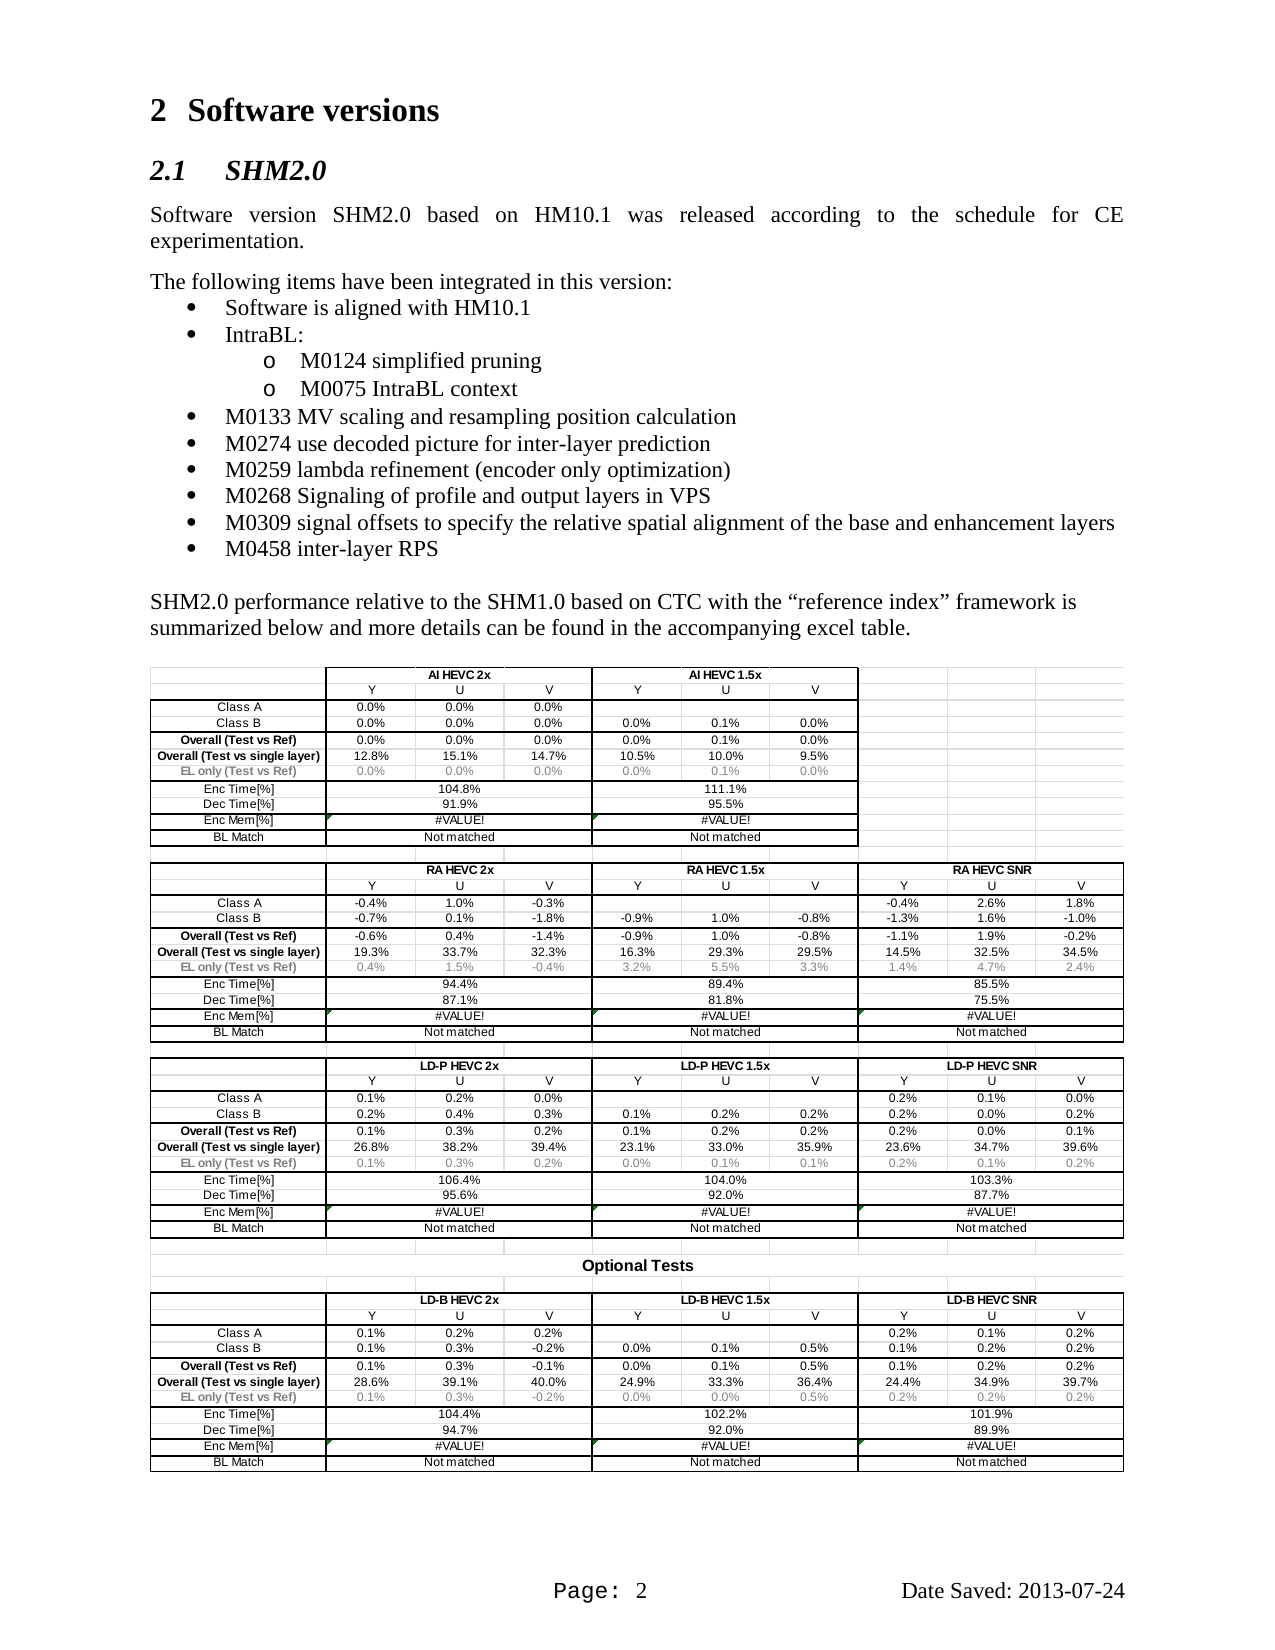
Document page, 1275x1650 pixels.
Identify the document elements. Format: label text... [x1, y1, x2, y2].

list Software is aligned with HM10.1 [187, 294, 1125, 321]
list SHM2.0 performance relative to the SHM1.0 based on CTC with the “reference index” framework is summarized below and more details can be found in the accompanying excel table. [150, 588, 1125, 641]
subtitle SHM2.0 [150, 153, 1125, 187]
list IntraBL: [187, 321, 1125, 347]
list M0274 use decoded picture for inter-layer prediction [187, 430, 1125, 456]
text The following items have been integrated in this version: [150, 268, 1125, 294]
text Software version SHM2.0 based on HM10.1 was released according to the schedule for CE experimentation. [150, 201, 1125, 254]
list M0124 simplified pruning [262, 347, 1125, 375]
subtitle Software versions [150, 90, 1125, 128]
list M0259 lambda refinement (encoder only optimization) [187, 456, 1125, 482]
list M0133 MV scaling and resampling position calculation [187, 403, 1125, 430]
list M0458 inter-layer RPS [187, 535, 1125, 562]
list M0309 signal offsets to specify the relative spatial alignment of the base and enhancement layers [187, 509, 1125, 535]
list M0075 IntraBL context [262, 375, 1125, 403]
list M0268 Signaling of profile and output layers in VPS [187, 482, 1125, 509]
